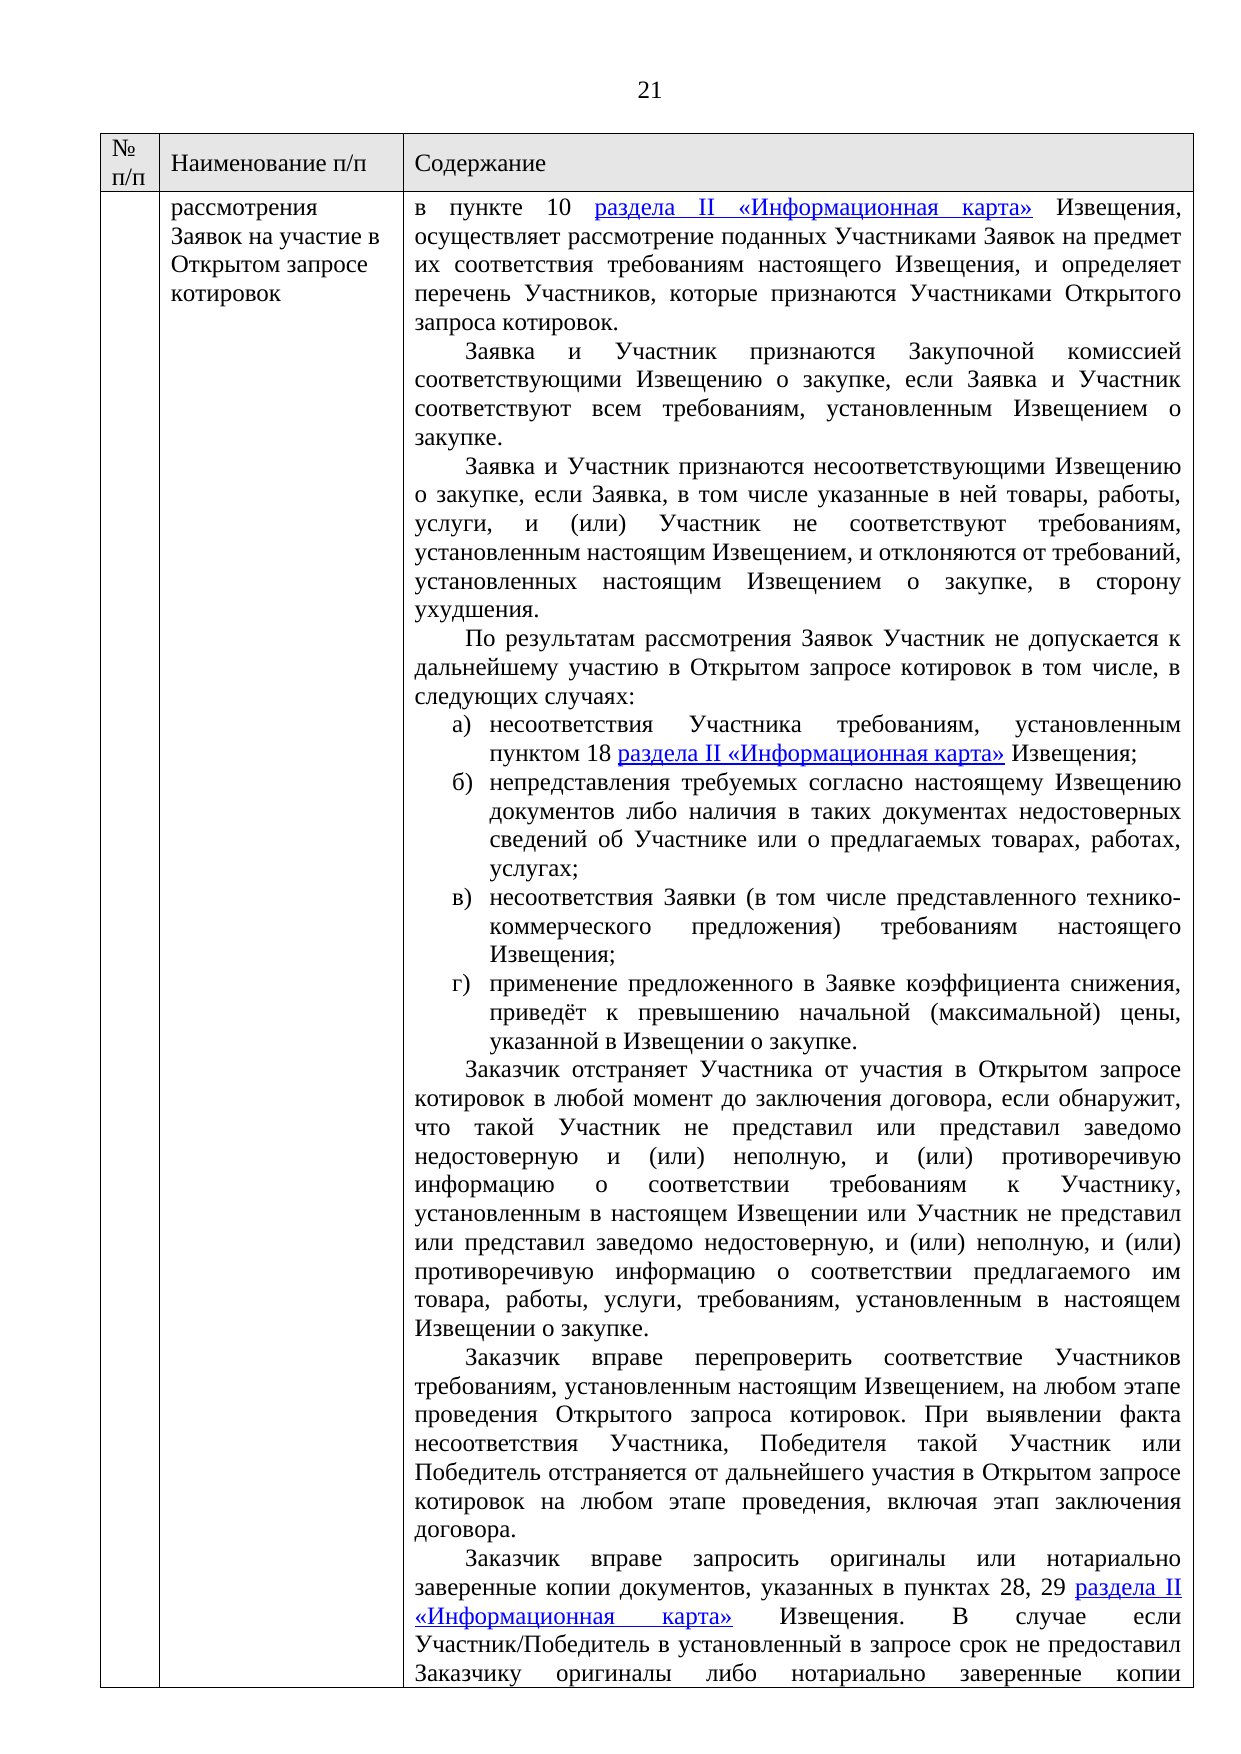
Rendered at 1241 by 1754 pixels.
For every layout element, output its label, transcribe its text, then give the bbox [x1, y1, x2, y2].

table_cell [101, 192, 159, 1687]
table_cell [404, 192, 1193, 1687]
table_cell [160, 192, 403, 1687]
table_header № п/п [101, 134, 159, 191]
table_header Наименование п/п [160, 134, 403, 191]
table_header Содержание [404, 134, 1193, 191]
